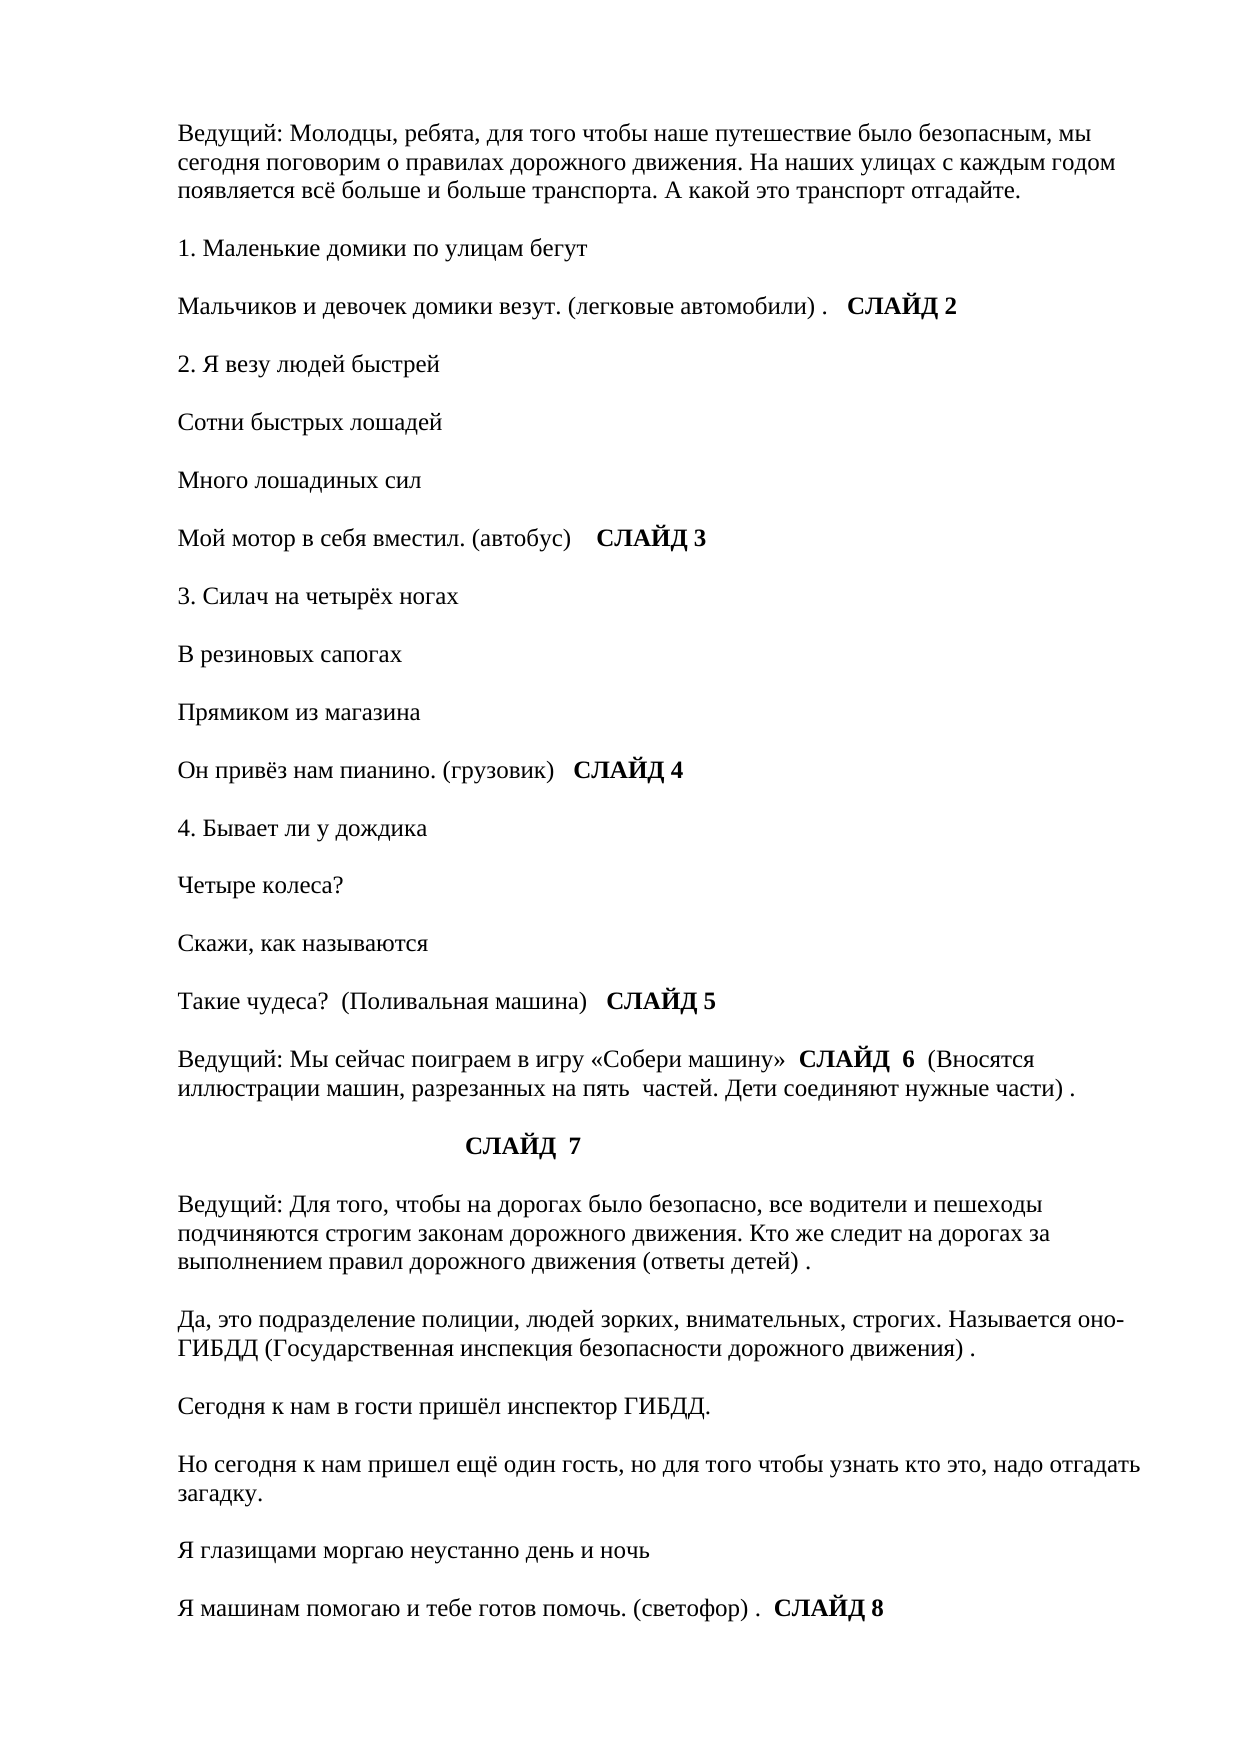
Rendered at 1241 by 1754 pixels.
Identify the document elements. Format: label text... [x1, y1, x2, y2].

text Мальчиков и девочек домики везут. (легковые автомобили) . СЛАЙД 2 [177, 291, 1152, 320]
text Четыре колеса? [177, 871, 1152, 899]
text Прямиком из магазина [177, 697, 1152, 726]
text Но сегодня к нам пришел ещё один гость, но для того чтобы узнать кто это, надо отгадать загадку. [177, 1449, 1152, 1506]
text СЛАЙД 7 [177, 1131, 1152, 1160]
text Такие чудеса? (Поливальная машина) СЛАЙД 5 [177, 986, 1152, 1015]
text Ведущий: Для того, чтобы на дорогах было безопасно, все водители и пешеходы подчиняются строгим законам дорожного движения. Кто же следит на дорогах за выполнением правил дорожного движения (ответы детей) . [177, 1189, 1152, 1275]
text Сотни быстрых лошадей [177, 407, 1152, 436]
text Да, это подразделение полиции, людей зорких, внимательных, строгих. Называется оно-ГИБДД (Государственная инспекция безопасности дорожного движения) . [177, 1304, 1152, 1362]
text 3. Силач на четырёх ногах [177, 581, 1152, 610]
text Скажи, как называются [177, 928, 1152, 957]
text Он привёз нам пианино. (грузовик) СЛАЙД 4 [177, 755, 1152, 783]
text В резиновых сапогах [177, 639, 1152, 668]
text 2. Я везу людей быстрей [177, 349, 1152, 378]
text 1. Маленькие домики по улицам бегут [177, 233, 1152, 262]
text Ведущий: Мы сейчас поиграем в игру «Собери машину» СЛАЙД 6 (Вносятся иллюстрации машин, разрезанных на пять частей. Дети соединяют нужные части) . [177, 1044, 1152, 1102]
text Я машинам помогаю и тебе готов помочь. (светофор) . СЛАЙД 8 [177, 1593, 1152, 1622]
text Много лошадиных сил [177, 465, 1152, 494]
text Я глазищами моргаю неустанно день и ночь [177, 1536, 1152, 1564]
text Сегодня к нам в гости пришёл инспектор ГИБДД. [177, 1391, 1152, 1420]
text 4. Бывает ли у дождика [177, 813, 1152, 841]
text Ведущий: Молодцы, ребята, для того чтобы наше путешествие было безопасным, мы сегодня поговорим о правилах дорожного движения. На наших улицах с каждым годом появляется всё больше и больше транспорта. А какой это транспорт отгадайте. [177, 118, 1152, 204]
text Мой мотор в себя вместил. (автобус) СЛАЙД 3 [177, 523, 1152, 552]
